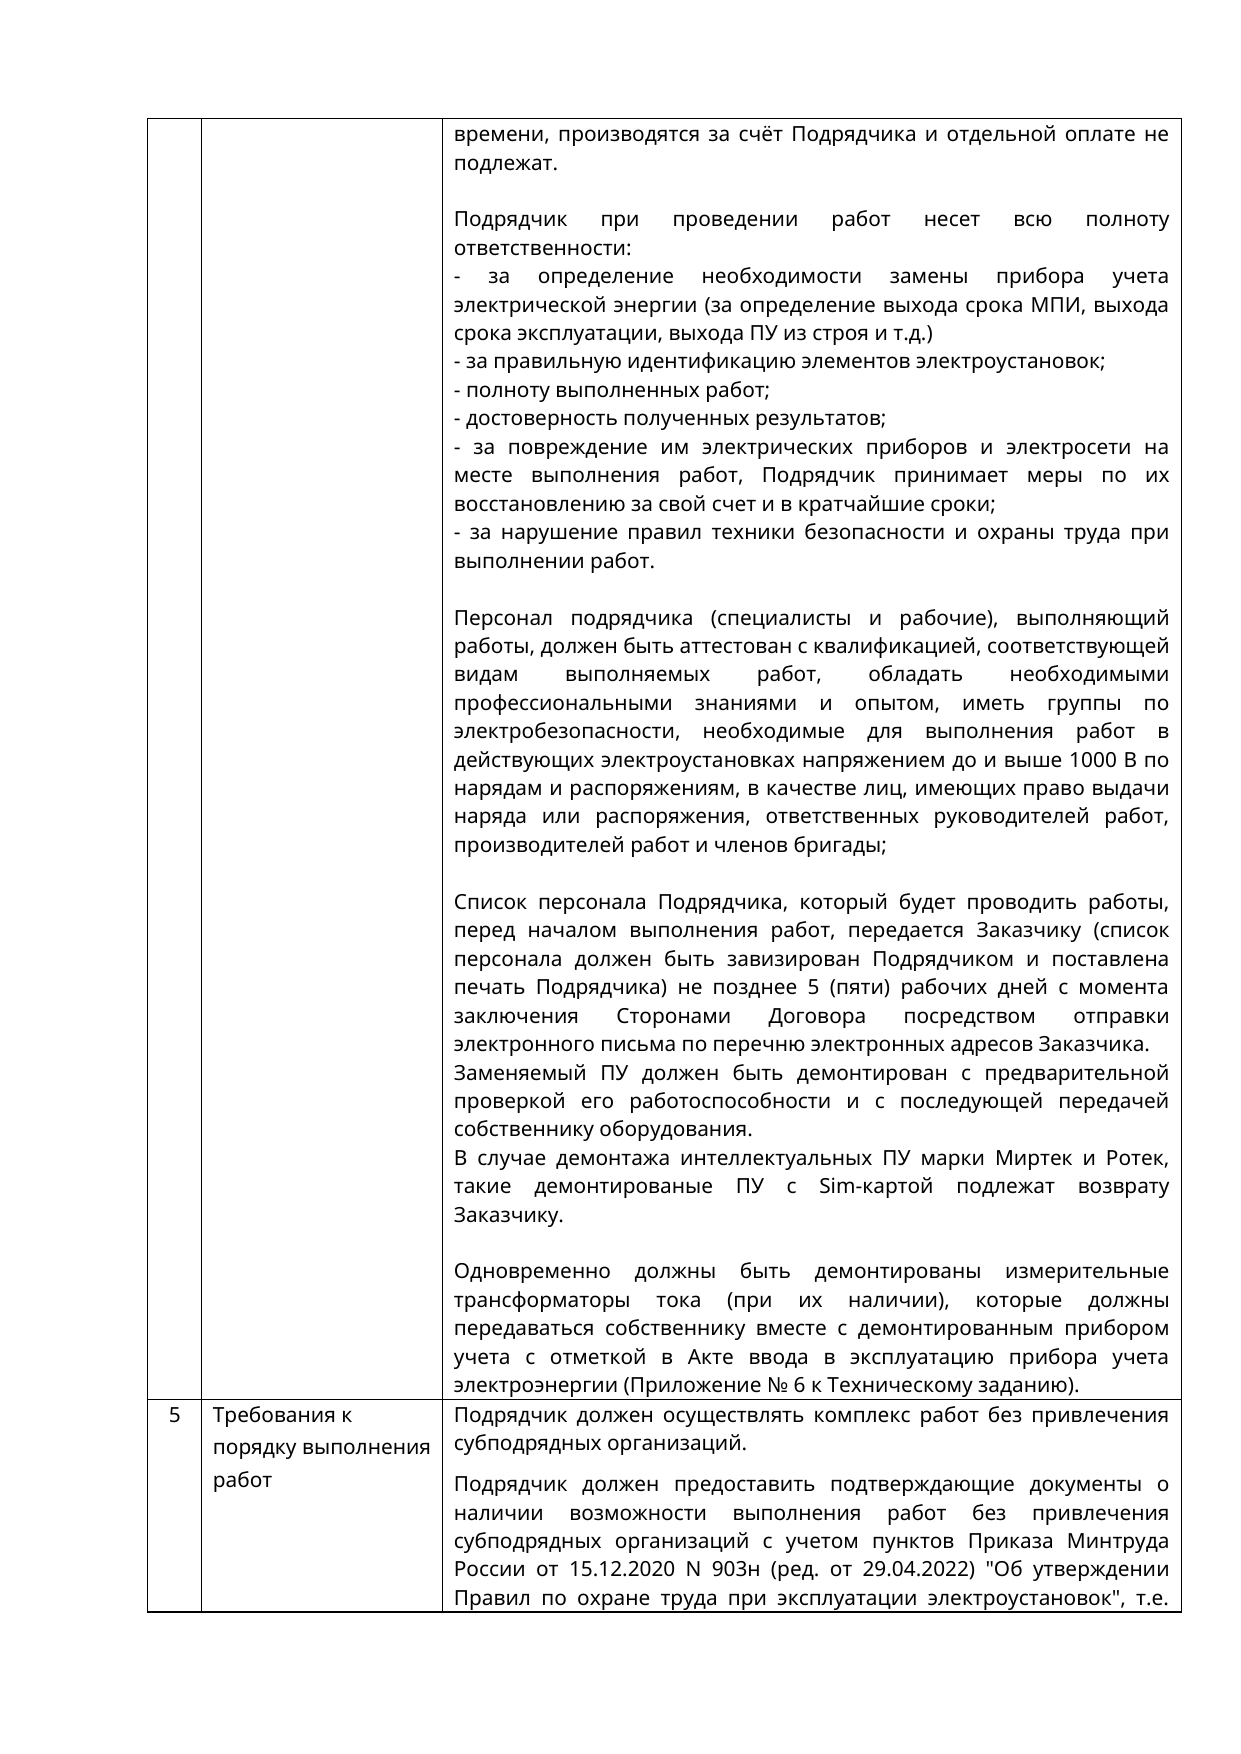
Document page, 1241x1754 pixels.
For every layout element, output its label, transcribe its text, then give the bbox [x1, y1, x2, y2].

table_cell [443, 119, 1181, 1399]
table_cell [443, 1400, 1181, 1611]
table_cell 5 [148, 1400, 201, 1611]
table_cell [202, 1400, 442, 1611]
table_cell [202, 119, 442, 1399]
table_cell 4 [148, 119, 201, 1399]
